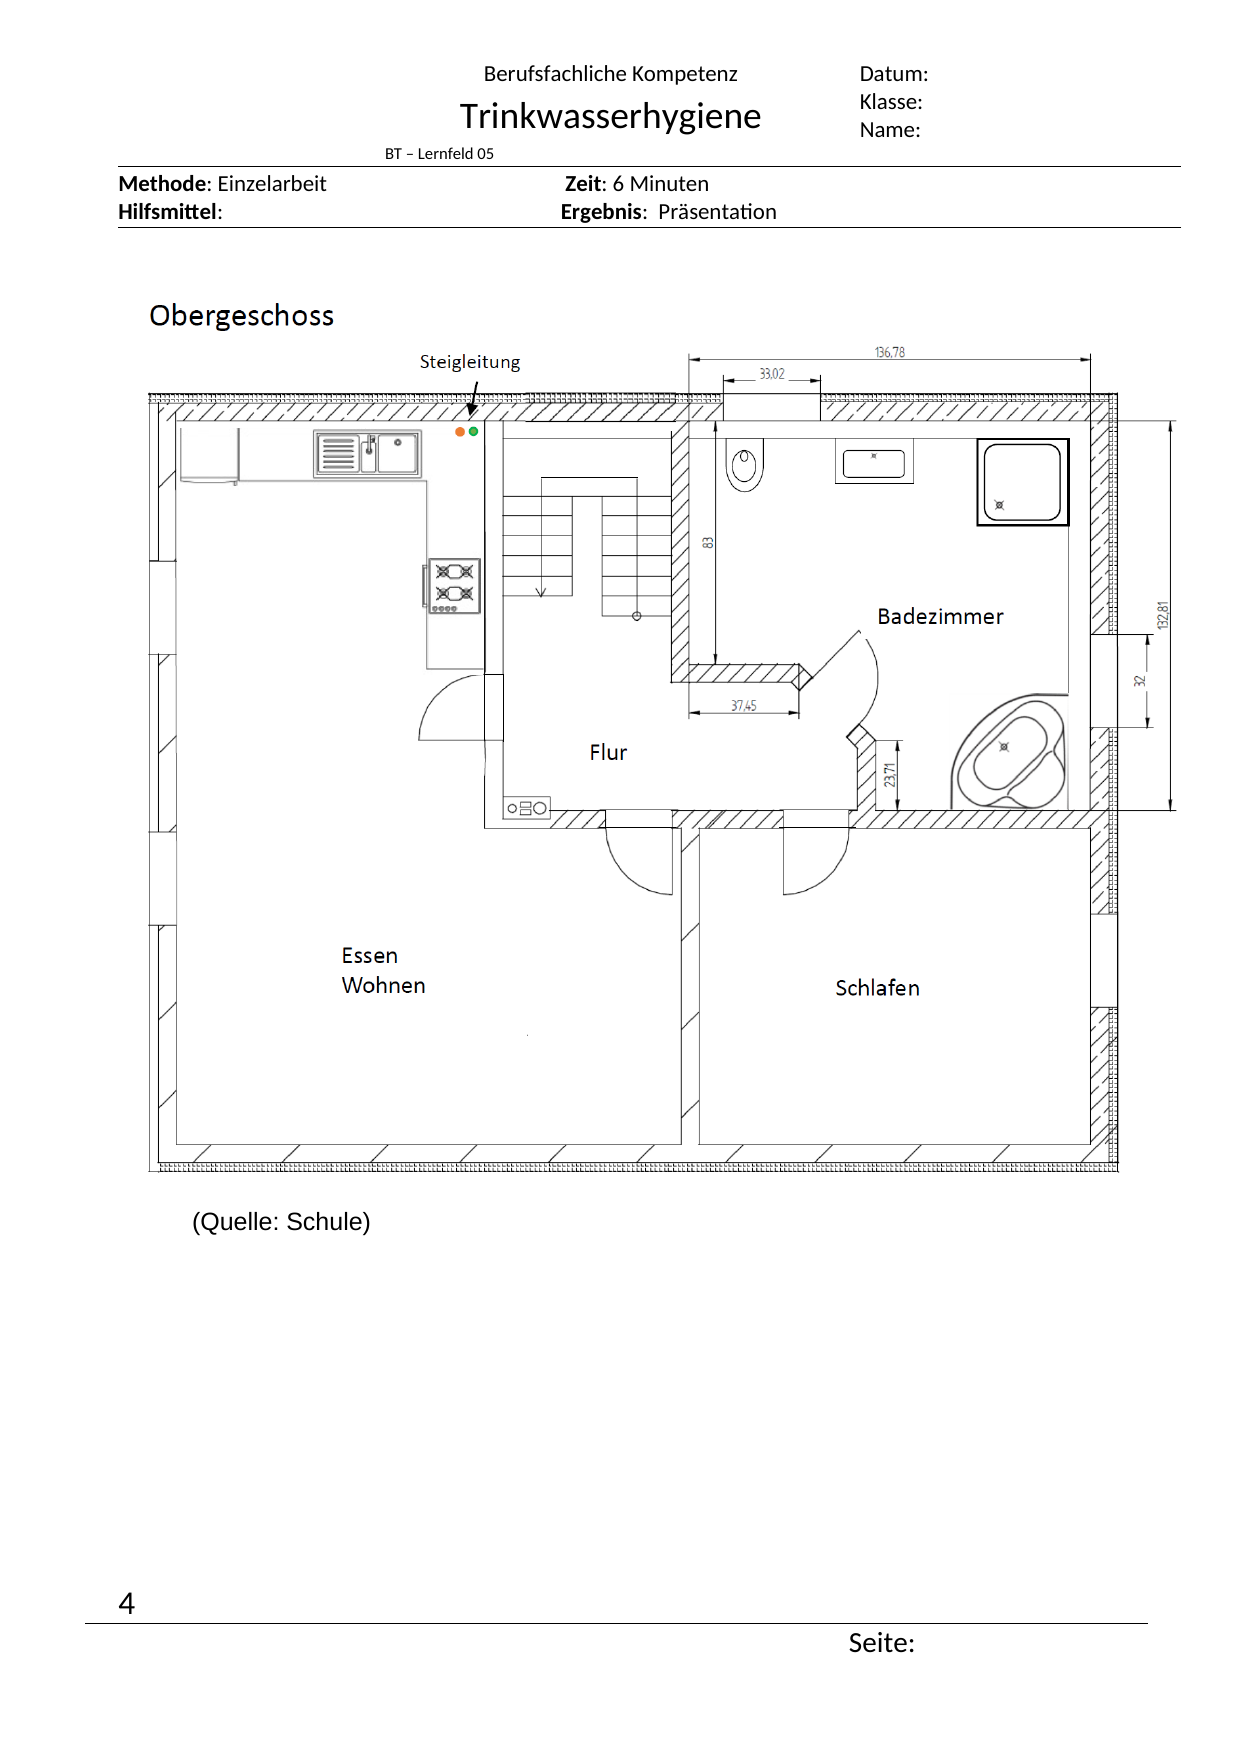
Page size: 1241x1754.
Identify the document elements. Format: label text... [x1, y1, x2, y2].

picture [118, 282, 1182, 1182]
text (Quelle: Schule) [118, 1206, 1181, 1235]
